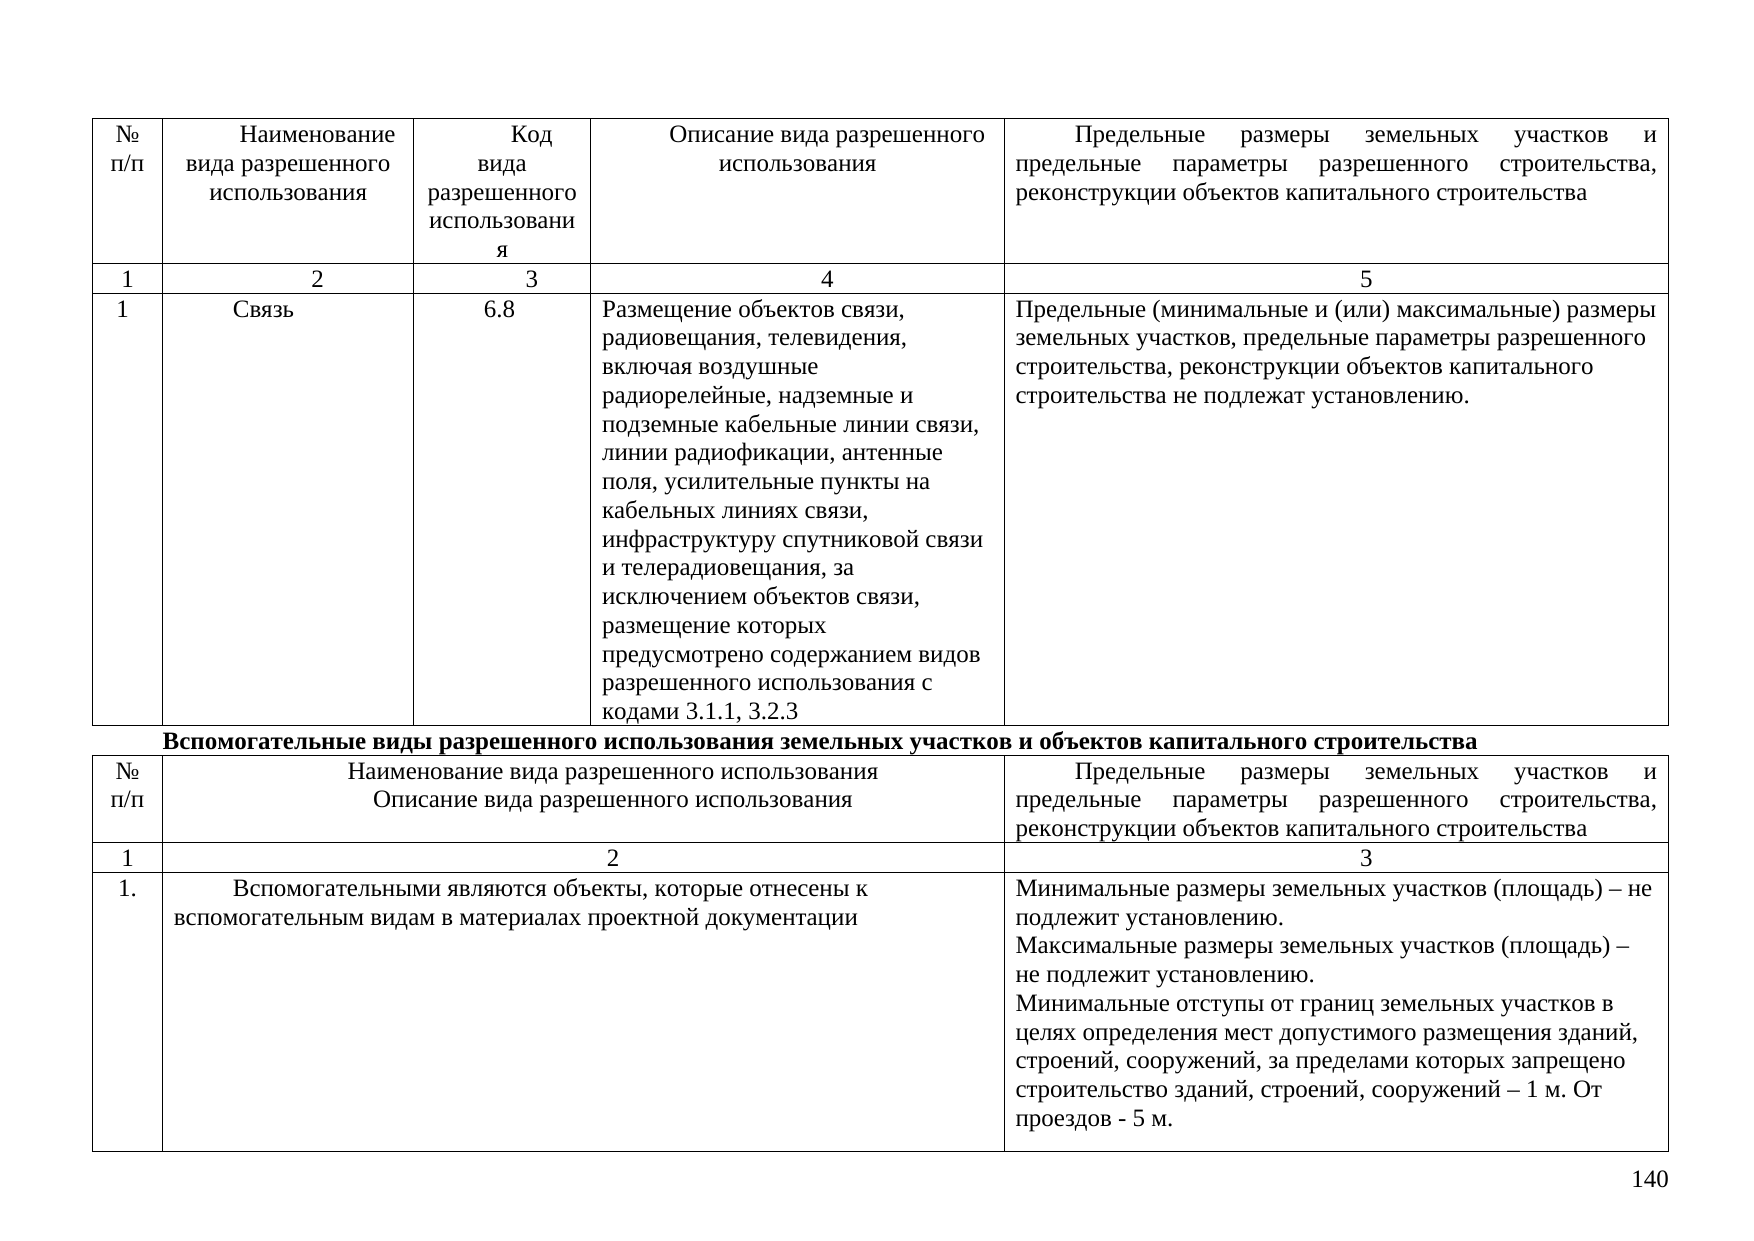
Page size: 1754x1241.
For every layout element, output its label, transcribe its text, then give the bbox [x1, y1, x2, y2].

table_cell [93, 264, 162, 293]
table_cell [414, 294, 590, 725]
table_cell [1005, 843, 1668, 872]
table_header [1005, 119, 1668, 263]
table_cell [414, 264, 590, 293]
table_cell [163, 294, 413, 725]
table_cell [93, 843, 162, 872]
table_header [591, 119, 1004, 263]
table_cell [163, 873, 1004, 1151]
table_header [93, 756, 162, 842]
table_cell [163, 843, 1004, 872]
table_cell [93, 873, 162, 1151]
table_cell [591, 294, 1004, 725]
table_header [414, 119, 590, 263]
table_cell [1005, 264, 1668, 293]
text Вспомогательные виды разрешенного использования земельных участков и объектов капитального строительства [103, 726, 1669, 755]
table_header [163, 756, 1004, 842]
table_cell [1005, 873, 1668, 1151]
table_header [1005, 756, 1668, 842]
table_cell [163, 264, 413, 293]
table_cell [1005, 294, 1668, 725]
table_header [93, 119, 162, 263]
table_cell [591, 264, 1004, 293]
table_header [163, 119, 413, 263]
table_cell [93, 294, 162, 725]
